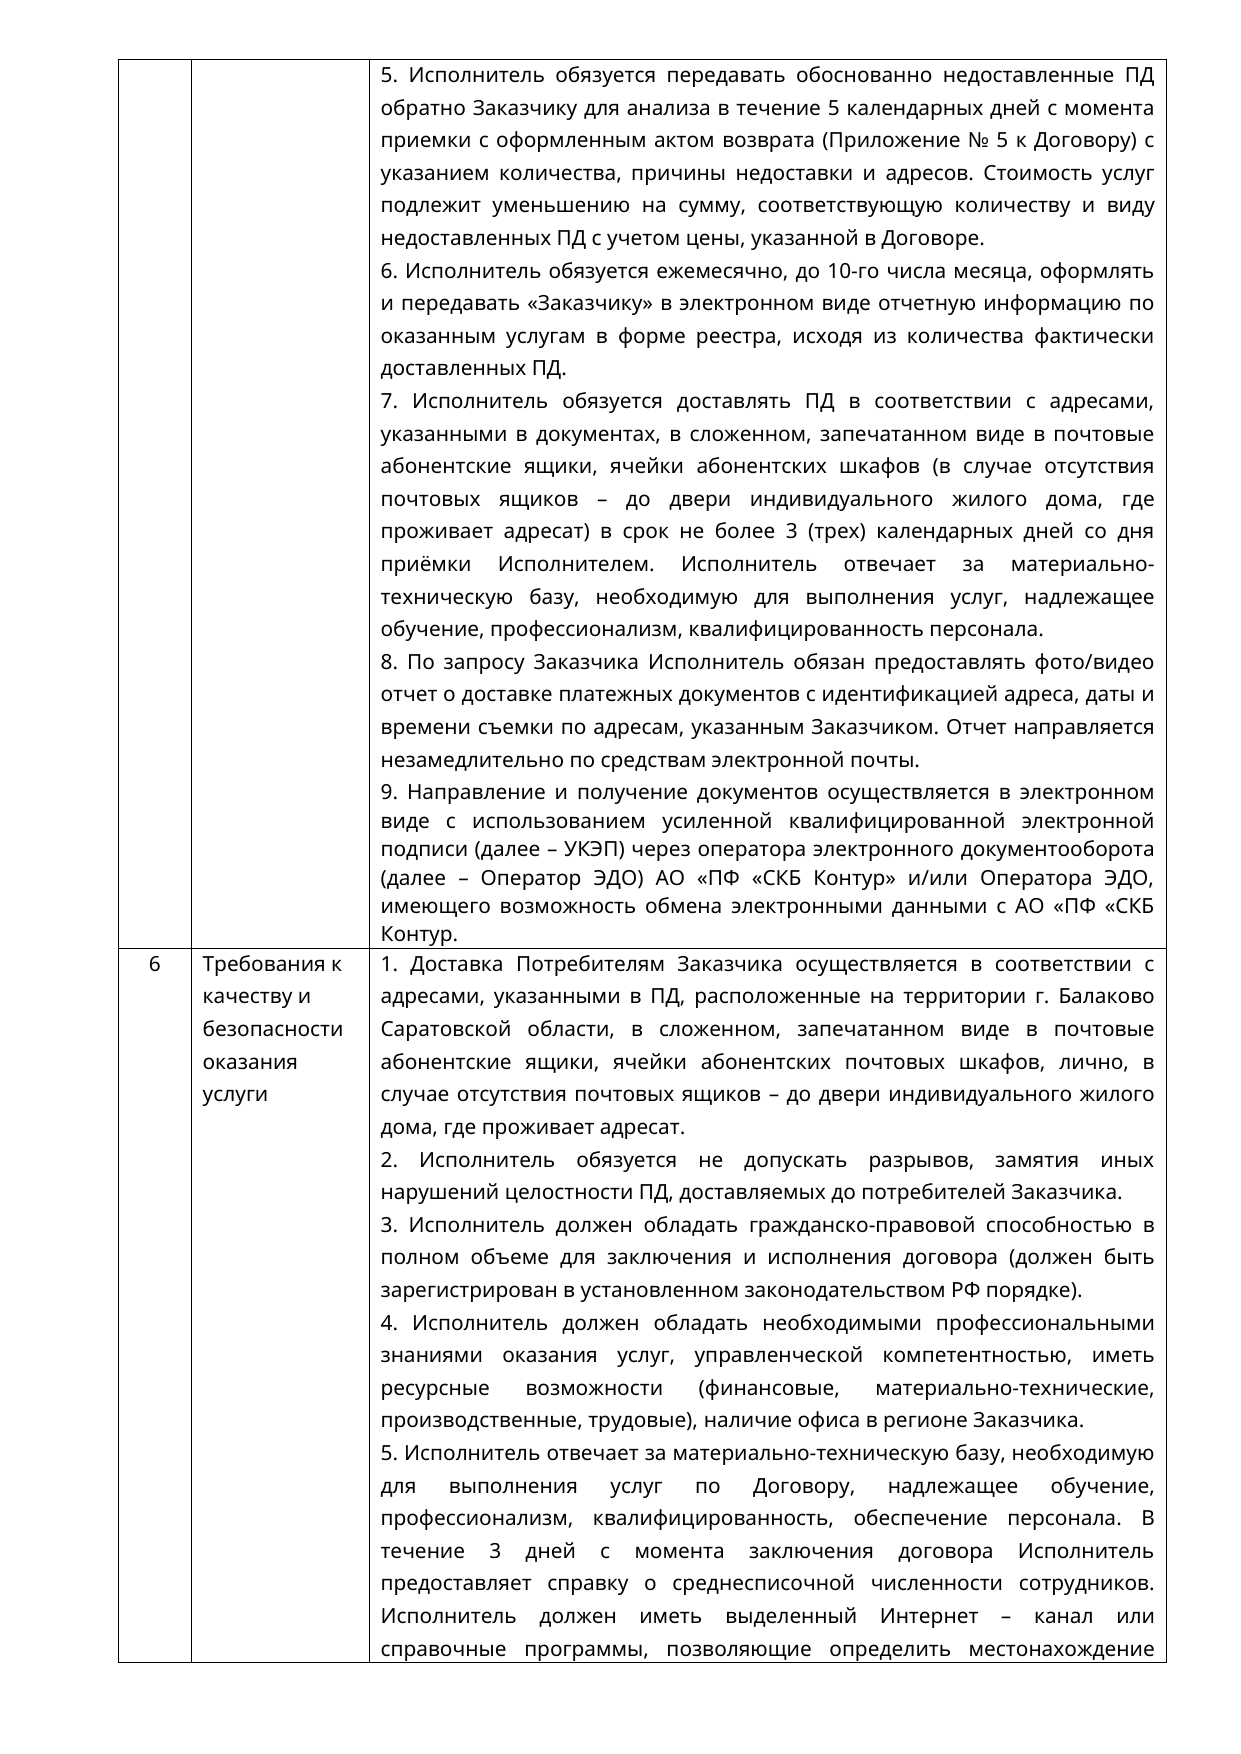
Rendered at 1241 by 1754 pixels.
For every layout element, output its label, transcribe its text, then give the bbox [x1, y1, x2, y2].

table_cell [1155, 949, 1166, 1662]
table_cell 6 [119, 949, 191, 1662]
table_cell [370, 60, 1166, 948]
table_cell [192, 949, 369, 1662]
table_cell 5 [119, 60, 191, 948]
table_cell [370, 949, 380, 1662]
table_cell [192, 60, 369, 948]
